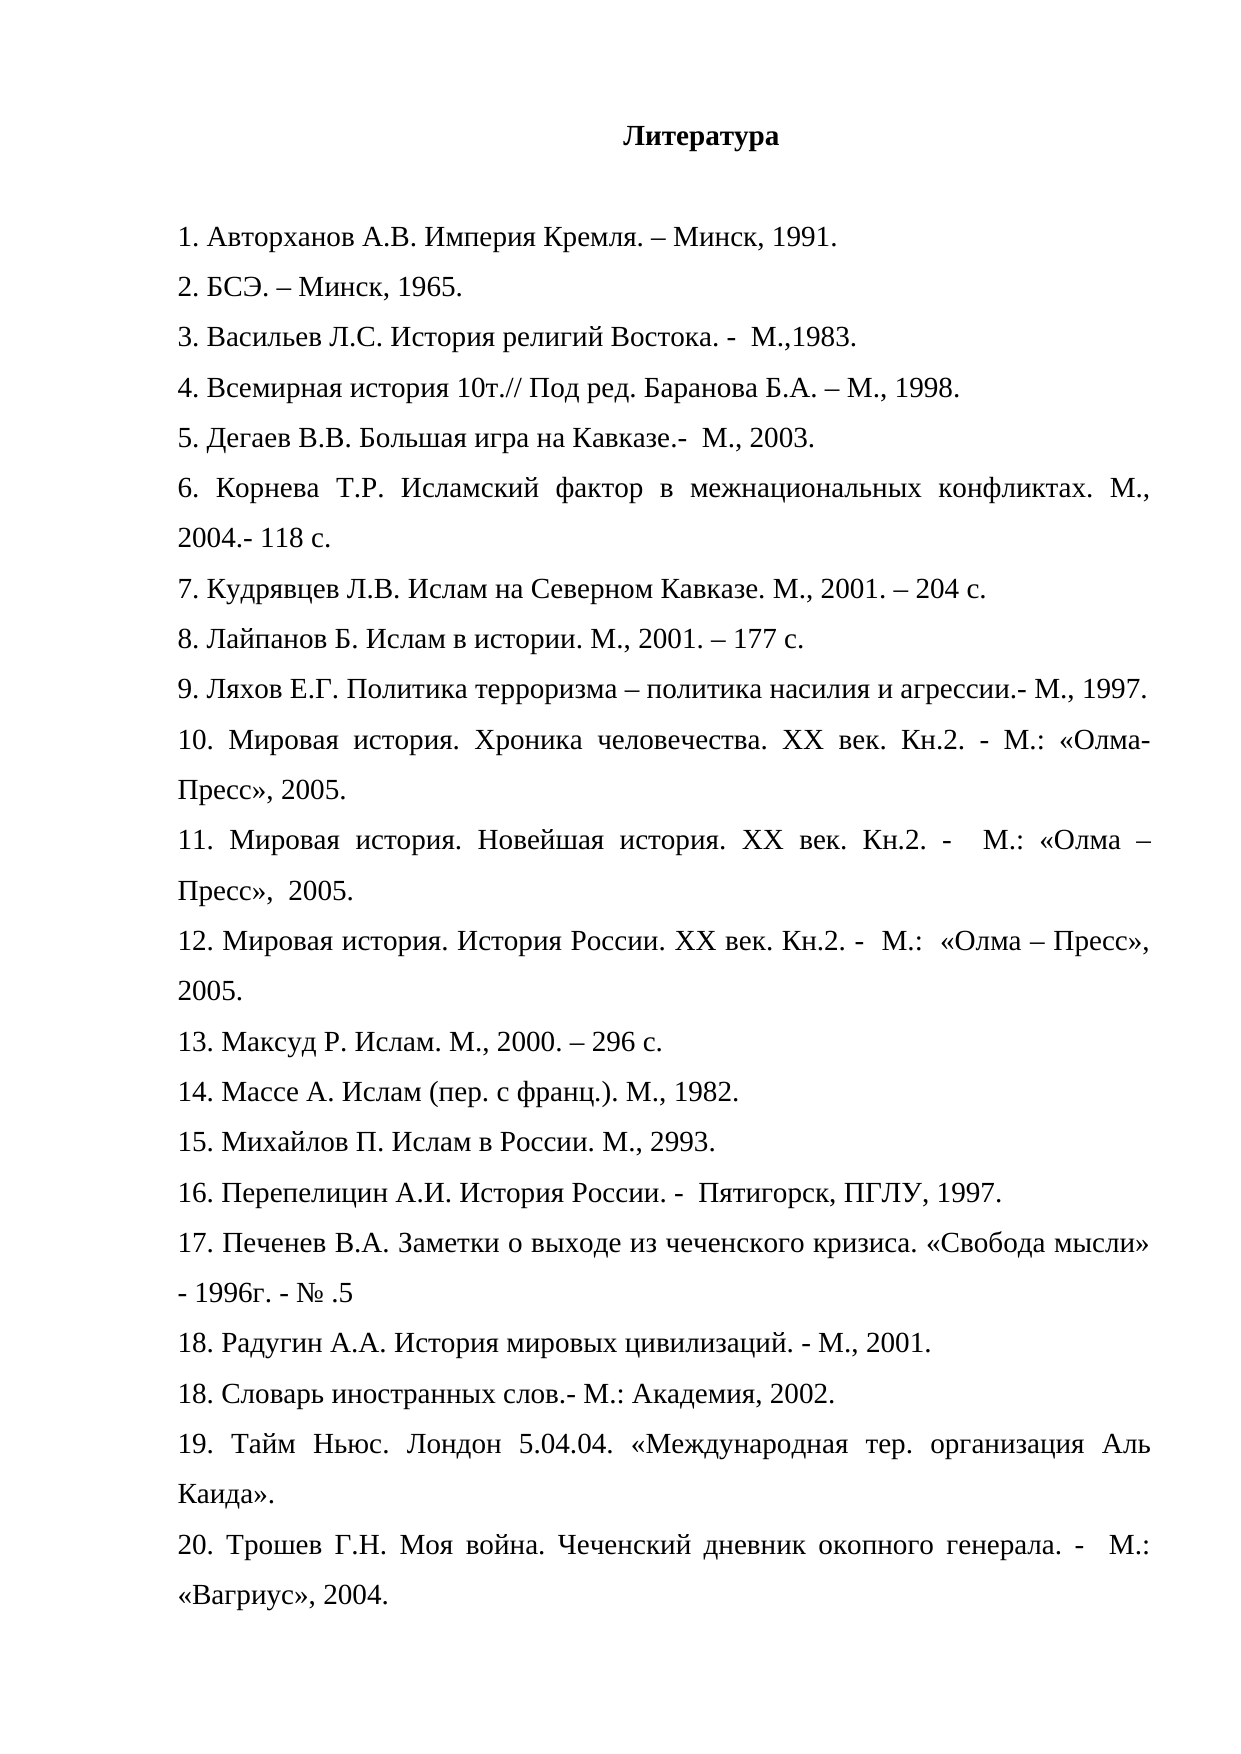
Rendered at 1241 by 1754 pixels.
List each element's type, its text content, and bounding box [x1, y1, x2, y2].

text 13. Максуд Р. Ислам. М., 2000. – 296 с. [177, 1024, 1152, 1057]
text 17. Печенев В.А. Заметки о выходе из чеченского кризиса. «Свобода мысли» - 1996г. - № .5 [177, 1225, 1152, 1309]
text 1. Авторханов А.В. Империя Кремля. – Минск, 1991. [177, 219, 1152, 252]
text 14. Массе А. Ислам (пер. с франц.). М., 1982. [177, 1074, 1152, 1108]
text 19. Тайм Ньюс. Лондон 5.04.04. «Международная тер. организация Аль Каида». [177, 1426, 1152, 1510]
text 18. Радугин А.А. История мировых цивилизаций. - М., 2001. [177, 1326, 1152, 1359]
text 18. Словарь иностранных слов.- М.: Академия, 2002. [177, 1376, 1152, 1409]
text 2. БСЭ. – Минск, 1965. [177, 269, 1152, 303]
text 15. Михайлов П. Ислам в России. М., 2993. [177, 1124, 1152, 1158]
text 5. Дегаев В.В. Большая игра на Кавказе.- М., 2003. [177, 420, 1152, 453]
text 9. Ляхов Е.Г. Политика терроризма – политика насилия и агрессии.- М., 1997. [177, 672, 1152, 705]
text 6. Корнева Т.Р. Исламский фактор в межнациональных конфликтах. М., 2004.- 118 с. [177, 470, 1152, 554]
text 8. Лайпанов Б. Ислам в истории. М., 2001. – 177 с. [177, 621, 1152, 655]
text 10. Мировая история. Хроника человечества. ХХ век. Кн.2. - М.: «Олма-Пресс», 2005. [177, 722, 1152, 806]
text 7. Кудрявцев Л.В. Ислам на Северном Кавказе. М., 2001. – 204 с. [177, 571, 1152, 604]
text 11. Мировая история. Новейшая история. ХХ век. Кн.2. - М.: «Олма – Пресс», 2005. [177, 822, 1152, 906]
text 16. Перепелицин А.И. История России. - Пятигорск, ПГЛУ, 1997. [177, 1175, 1152, 1208]
text 4. Всемирная история 10т.// Под ред. Баранова Б.А. – М., 1998. [177, 370, 1152, 403]
text 3. Васильев Л.С. История религий Востока. - М.,1983. [177, 319, 1152, 353]
text 20. Трошев Г.Н. Моя война. Чеченский дневник окопного генерала. - М.: «Вагриус», 2004. [177, 1527, 1152, 1611]
text Литература [177, 118, 1152, 152]
text 12. Мировая история. История России. ХХ век. Кн.2. - М.: «Олма – Пресс», 2005. [177, 923, 1152, 1007]
